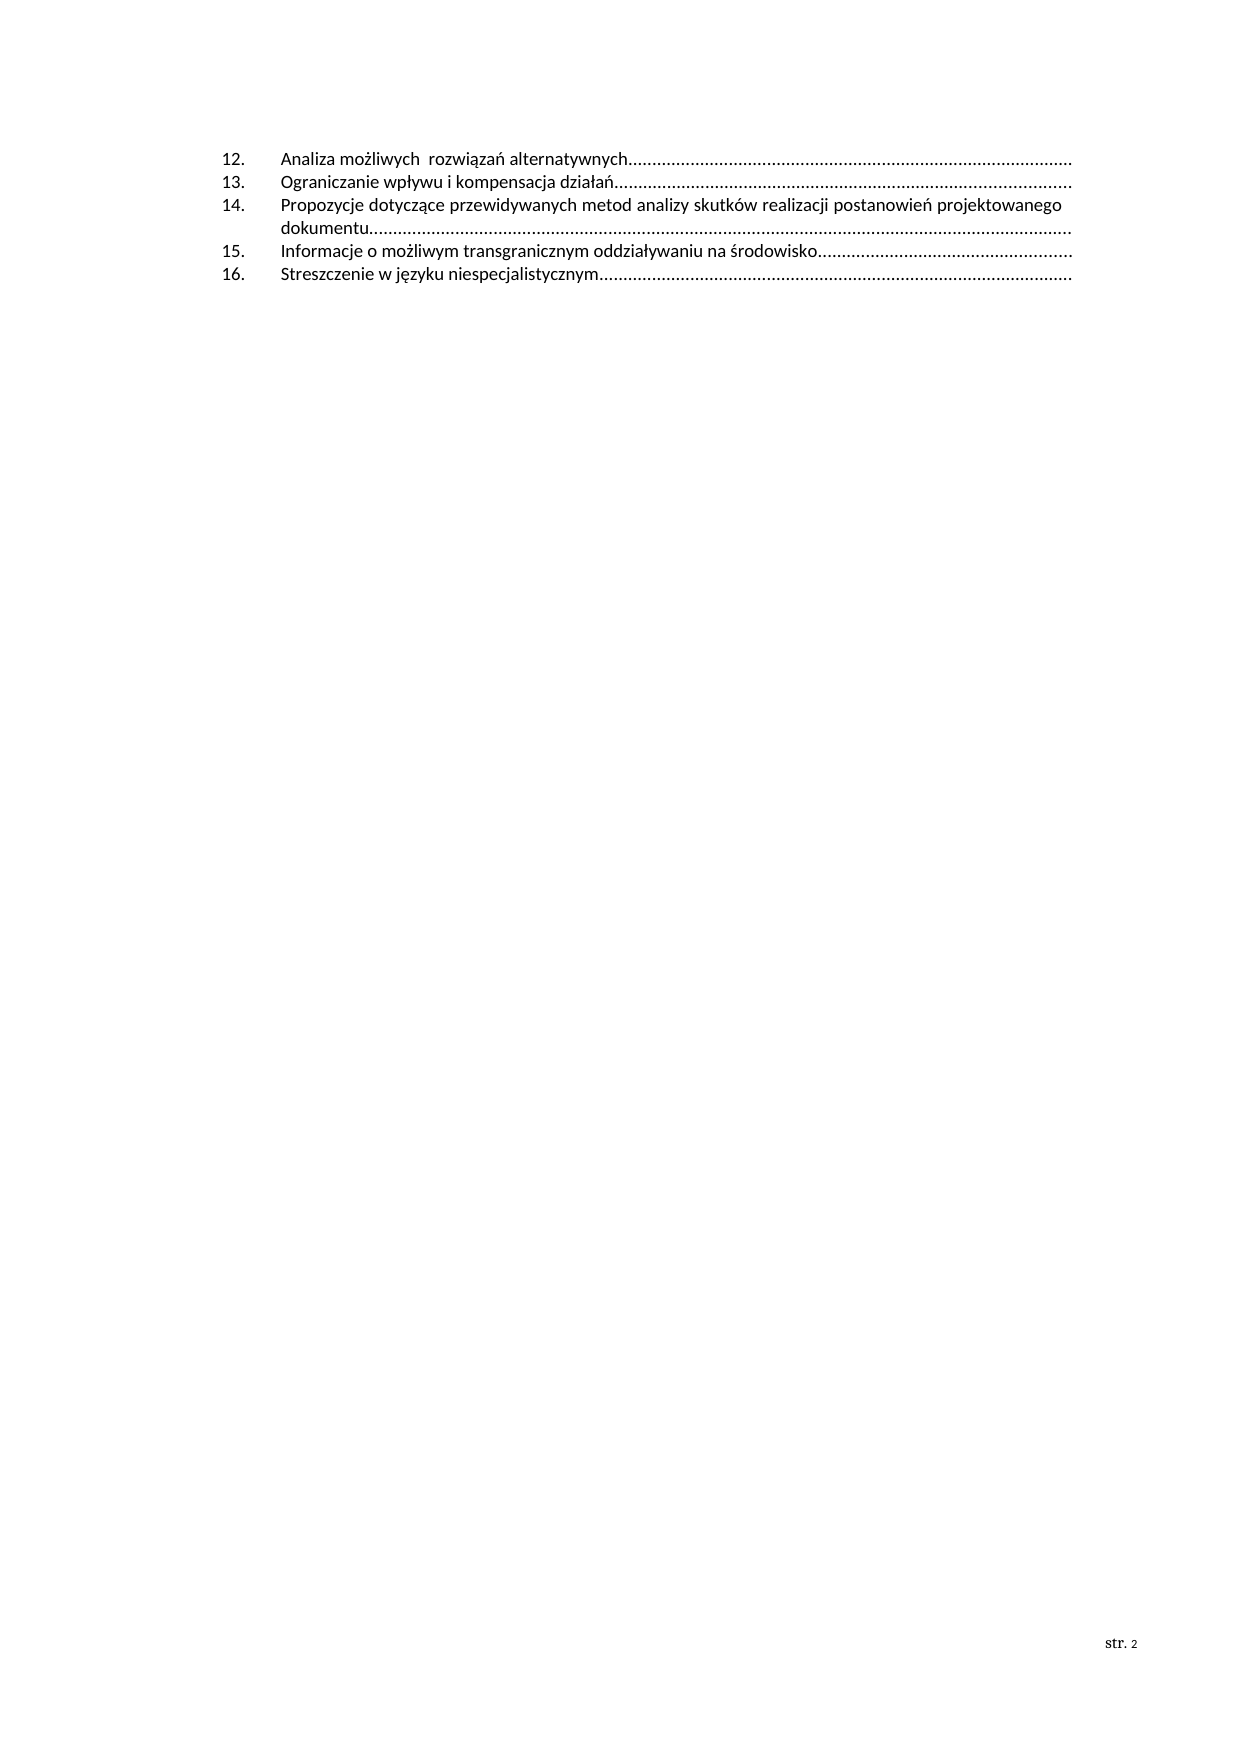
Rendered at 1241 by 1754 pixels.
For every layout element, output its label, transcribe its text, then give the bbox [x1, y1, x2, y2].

text 14. Propozycje dotyczące przewidywanych metod analizy skutków realizacji postanowień projektowanego dokumentu 16 [221, 193, 1063, 239]
text 15. Informacje o możliwym transgranicznym oddziaływaniu na środowisko 17 [221, 239, 1063, 262]
text 13. Ograniczanie wpływu i kompensacja działań 16 [221, 171, 1063, 193]
text 12. Analiza możliwych rozwiązań alternatywnych 16 [221, 148, 1063, 171]
text 16. Streszczenie w języku niespecjalistycznym 17 [221, 262, 1063, 285]
